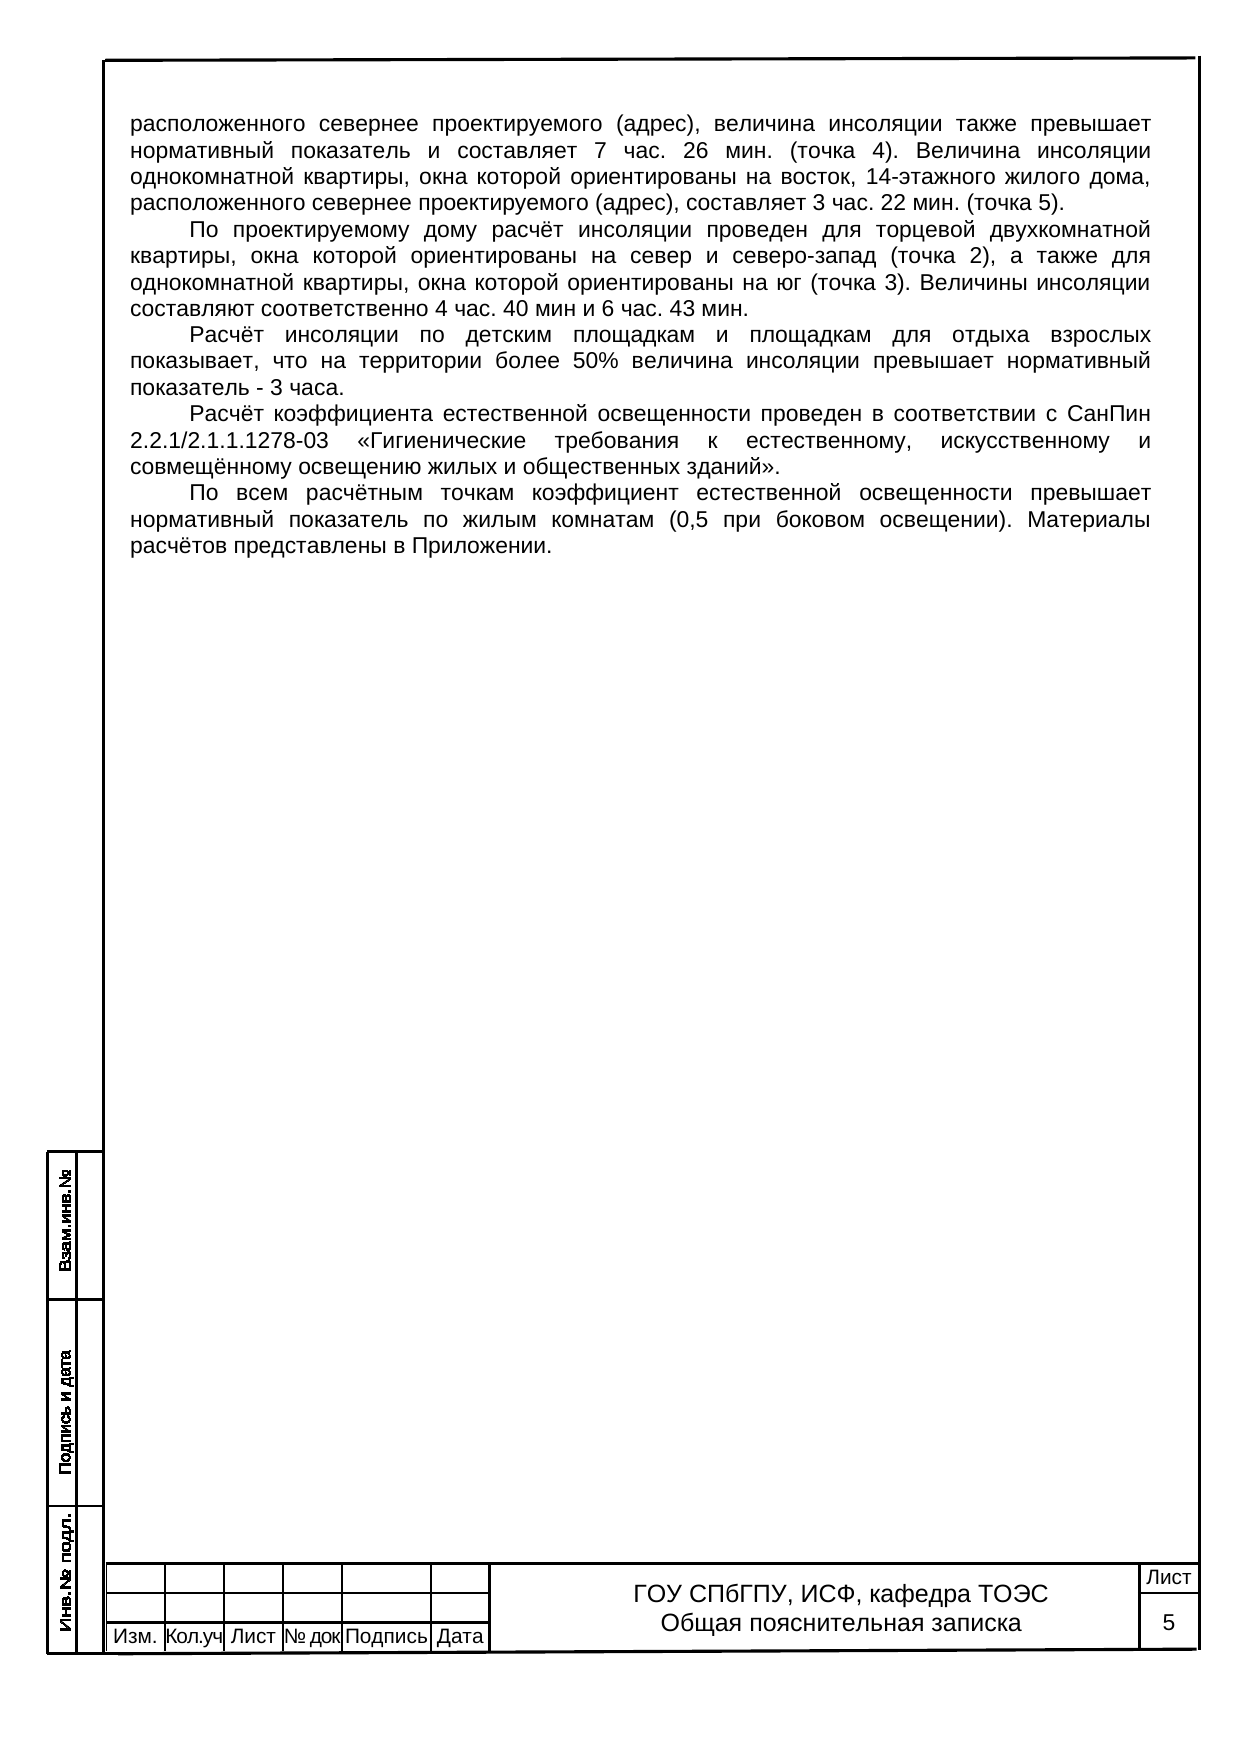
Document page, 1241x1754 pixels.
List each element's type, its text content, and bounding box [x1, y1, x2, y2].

text По проектируемому дому расчёт инсоляции проведен для торцевой двухкомнатной квартиры, окна которой ориентированы на север и северо-запад (точка 2), а также для однокомнатной квартиры, окна которой ориентированы на юг (точка 3). Величины инсоляции составляют соответственно 4 час. 40 мин и 6 час. 43 мин. [130, 216, 1152, 321]
text Расчёт коэффициента естественной освещенности проведен в соответствии с СанПин 2.2.1/2.1.1.1278-03 «Гигиенические требования к естественному, искусственному и совмещённому освещению жилых и общественных зданий». [130, 400, 1152, 479]
text По всем расчётным точкам коэффициент естественной освещенности превышает нормативный показатель по жилым комнатам (0,5 при боковом освещении). Материалы расчётов представлены в Приложении. [130, 479, 1152, 558]
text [130, 110, 1152, 216]
text Расчёт инсоляции по детским площадкам и площадкам для отдыха взрослых показывает, что на территории более 50% величина инсоляции превышает нормативный показатель - 3 часа. [130, 321, 1152, 400]
